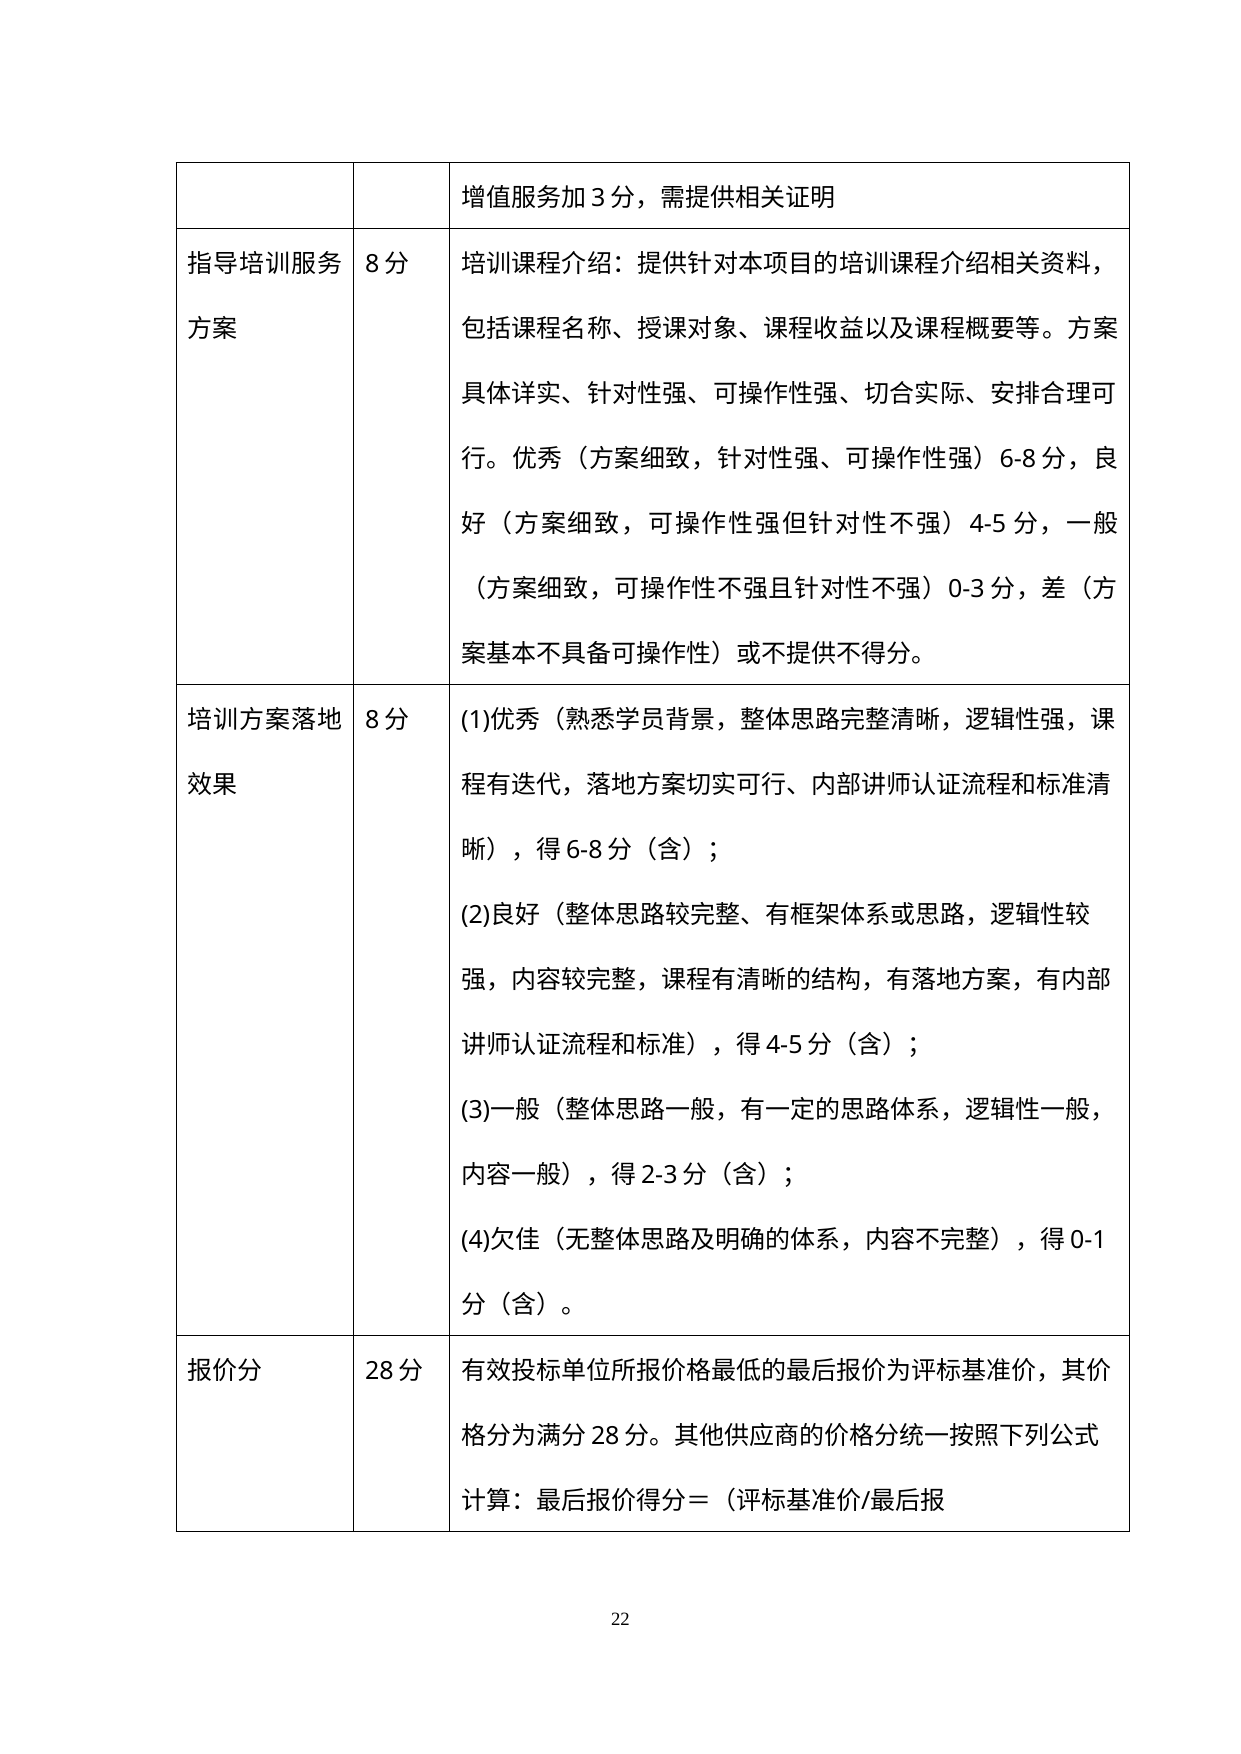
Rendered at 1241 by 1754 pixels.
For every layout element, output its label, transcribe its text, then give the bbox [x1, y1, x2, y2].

table_cell 8分 [354, 229, 449, 684]
table_cell 指导培训服务方案 [177, 229, 353, 684]
table_cell 报价分 [177, 1336, 353, 1531]
table_cell 28分 [354, 1336, 449, 1531]
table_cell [450, 163, 1129, 228]
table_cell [450, 1336, 1129, 1531]
table_cell 培训课程介绍：提供针对本项目的培训课程介绍相关资料，包括课程名称、授课对象、课程收益以及课程概要等。方案具体详实、针对性强、可操作性强、切合实际、安排合理可行。优秀（方案细致，针对性强、可操作性强）6-8分，良好（方案细致，可操作性强但针对性不强）4-5分，一般（方案细致，可操作性不强且针对性不强）0-3分，差（方案基本不具备可操作性）或不提供不得分。 [450, 229, 1129, 684]
table_cell 9分 [354, 163, 449, 228]
table_cell 8分 [354, 685, 449, 1335]
table_cell 培训方案落地效果 [177, 685, 353, 1335]
table_cell (1)优秀（熟悉学员背景，整体思路完整清晰，逻辑性强，课程有迭代，落地方案切实可行、内部讲师认证流程和标准清晰），得6-8分（含）； (2)良好（整体思路较完整、有框架体系或思路，逻辑性较强，内容较完整，课程有清晰的结构，有落地方案，有内部讲师认证流程和标准），得4-5分（含）； (3)一般（整体思路一般，有一定的思路体系，逻辑性一般，内容一般），得2-3分（含）； (4)欠佳（无整体思路及明确的体系，内容不完整），得0-1分（含）。 [450, 685, 1129, 1335]
